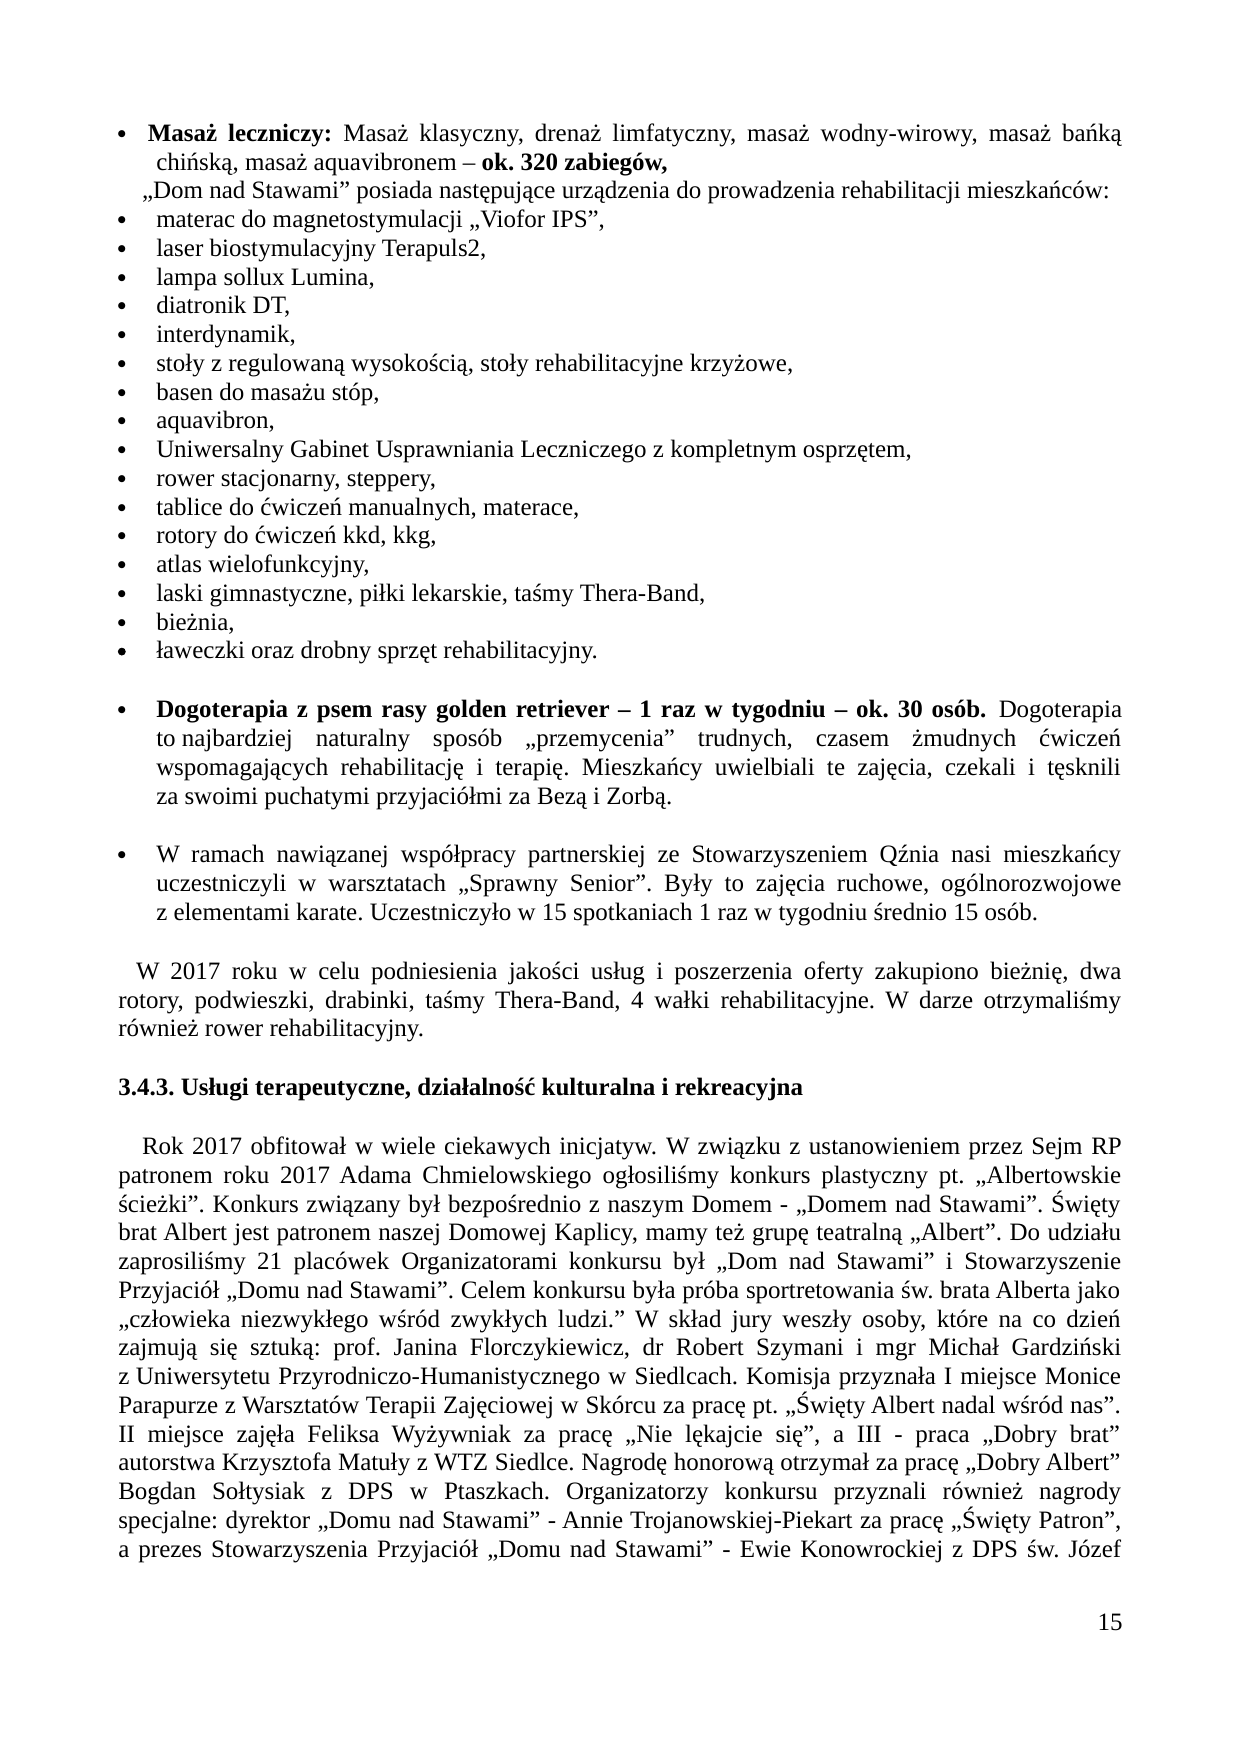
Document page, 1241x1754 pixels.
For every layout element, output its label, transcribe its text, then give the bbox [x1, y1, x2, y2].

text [118, 1131, 1122, 1562]
list Dogoterapia z psem rasy golden retriever – 1 raz w tygodniu – ok. 30 osób. Dogoterapia to najbardziej naturalny sposób „przemycenia” trudnych, czasem żmudnych ćwiczeń wspomagających rehabilitację i terapię. Mieszkańcy uwielbiali te zajęcia, czekali i tęsknili za swoimi puchatymi przyjaciółmi za Bezą i Zorbą. [118, 694, 1122, 809]
list lampa sollux Lumina, [118, 262, 1122, 291]
list tablice do ćwiczeń manualnych, materace, [118, 492, 1122, 521]
list rotory do ćwiczeń kkd, kkg, [118, 521, 1122, 549]
list diatronik DT, [118, 291, 1122, 319]
list materac do magnetostymulacji „Viofor IPS”, [118, 204, 1122, 233]
list Uniwersalny Gabinet Usprawniania Leczniczego z kompletnym osprzętem, [118, 434, 1122, 463]
list stoły z regulowaną wysokością, stoły rehabilitacyjne krzyżowe, [118, 348, 1122, 377]
list atlas wielofunkcyjny, [118, 549, 1122, 578]
list ławeczki oraz drobny sprzęt rehabilitacyjny. [118, 636, 1122, 664]
list Masaż leczniczy: Masaż klasyczny, drenaż limfatyczny, masaż wodny-wirowy, masaż bańką chińską, masaż aquavibronem – ok. 320 zabiegów, [118, 118, 1122, 176]
text „Dom nad Stawami” posiada następujące urządzenia do prowadzenia rehabilitacji mieszkańców: [118, 176, 1122, 204]
list laski gimnastyczne, piłki lekarskie, taśmy Thera-Band, [118, 578, 1122, 607]
list rower stacjonarny, steppery, [118, 463, 1122, 492]
list laser biostymulacyjny Terapuls2, [118, 233, 1122, 262]
list basen do masażu stóp, [118, 377, 1122, 406]
list W ramach nawiązanej współpracy partnerskiej ze Stowarzyszeniem Qźnia nasi mieszkańcy uczestniczyli w warsztatach „Sprawny Senior”. Były to zajęcia ruchowe, ogólnorozwojowe z elementami karate. Uczestniczyło w 15 spotkaniach 1 raz w tygodniu średnio 15 osób. [118, 839, 1122, 926]
text 3.4.3. Usługi terapeutyczne, działalność kulturalna i rekreacyjna [118, 1072, 1122, 1101]
list aquavibron, [118, 406, 1122, 434]
list interdynamik, [118, 319, 1122, 348]
list W 2017 roku w celu podniesienia jakości usług i poszerzenia oferty zakupiono bieżnię, dwa rotory, podwieszki, drabinki, taśmy Thera-Band, 4 wałki rehabilitacyjne. W darze otrzymaliśmy również rower rehabilitacyjny. [118, 956, 1122, 1042]
list bieżnia, [118, 607, 1122, 636]
